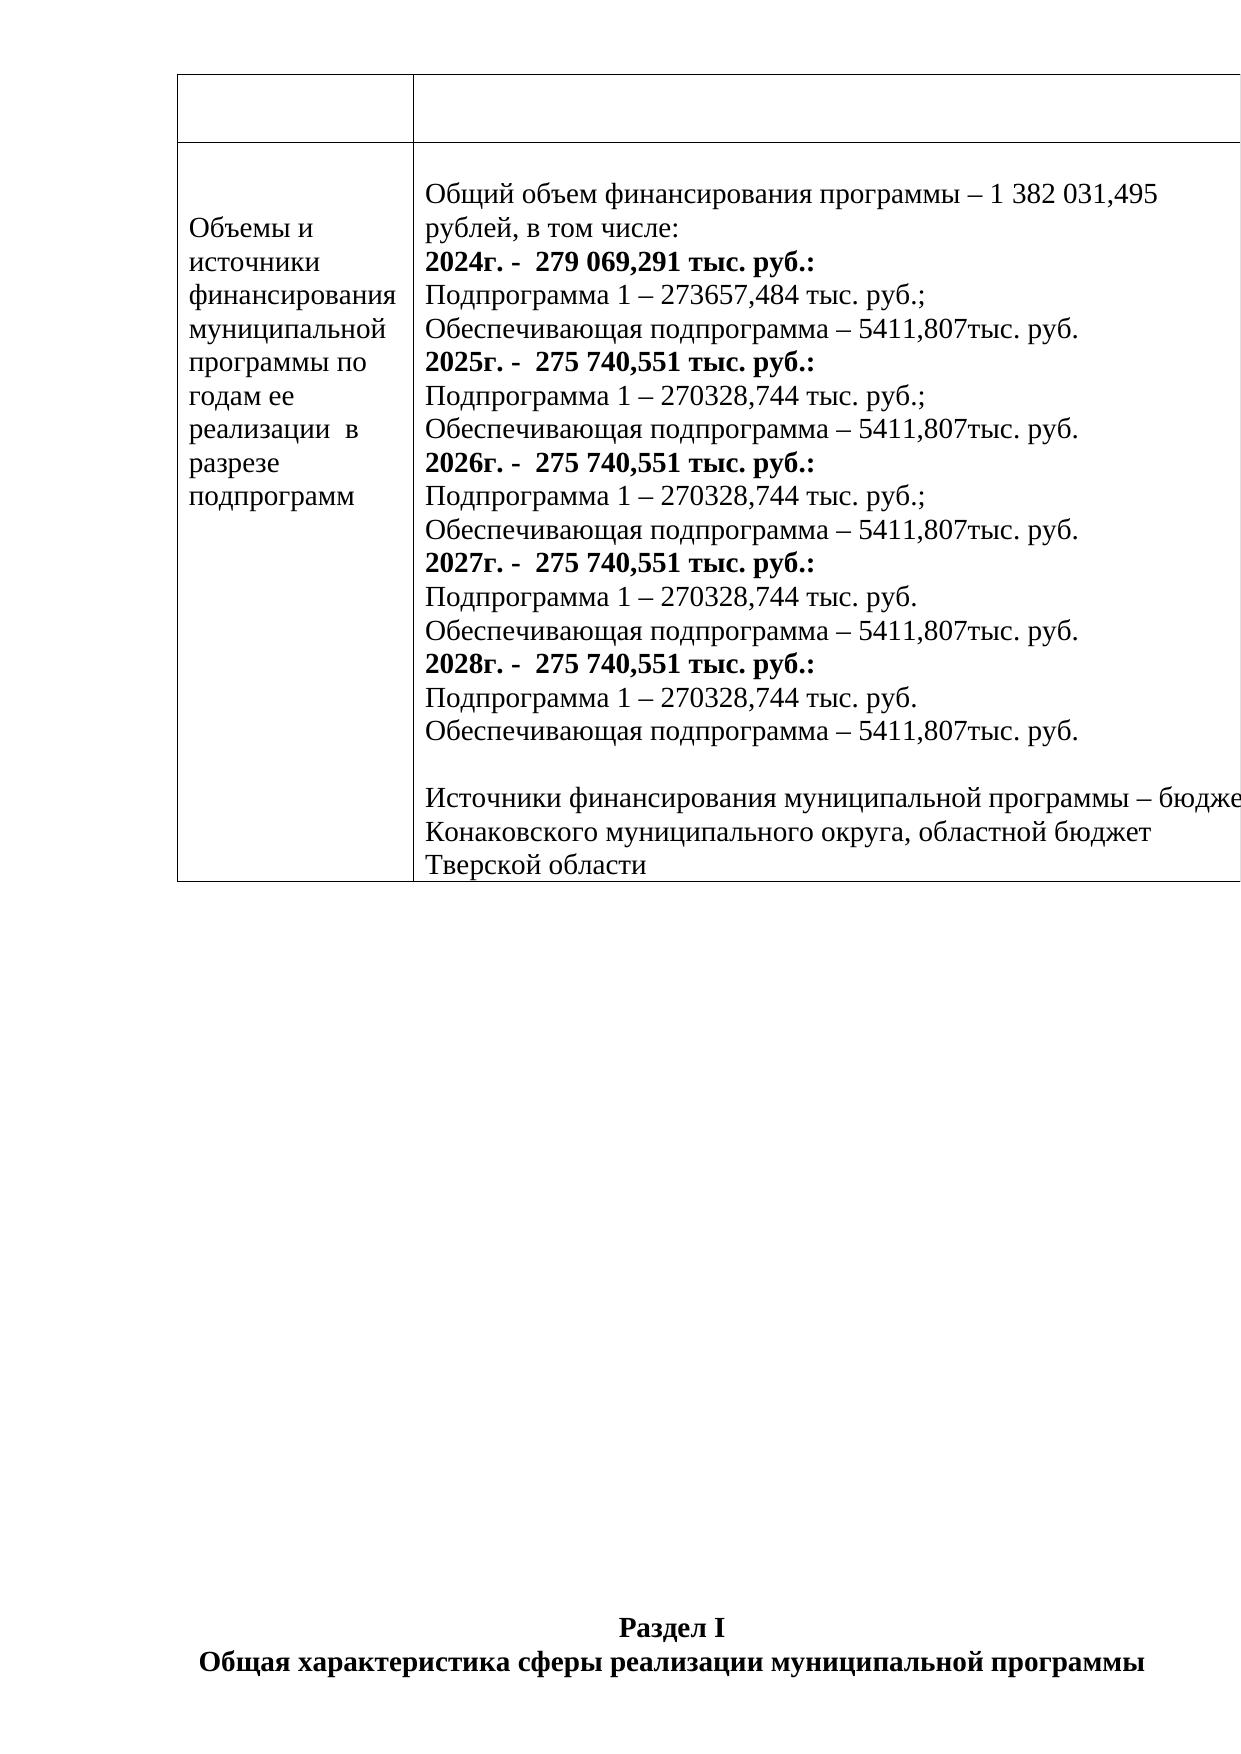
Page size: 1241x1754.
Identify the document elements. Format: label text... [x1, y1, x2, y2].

table_cell Объемы и источники финансирования муниципальной программы по годам ее реализации в разрезе подпрограмм [178, 143, 413, 881]
text Общая характеристика сферы реализации муниципальной программы [177, 1644, 1167, 1677]
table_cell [178, 75, 413, 142]
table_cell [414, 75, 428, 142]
text Раздел I [177, 1610, 1167, 1644]
table_cell Общий объем финансирования программы – 1 382 031,495 рублей, в том числе: 2024г. - 279 069,291 тыс. руб.: Подпрограмма 1 – 273657,484 тыс. руб.; Обеспечивающая подпрограмма – 5411,807тыс. руб. 2025г. - 275 740,551 тыс. руб.: Подпрограмма 1 – 270328,744 тыс. руб.; Обеспечивающая подпрограмма – 5411,807тыс. руб. 2026г. - 275 740,551 тыс. руб.: Подпрограмма 1 – 270328,744 тыс. руб.; Обеспечивающая подпрограмма – 5411,807тыс. руб. 2027г. - 275 740,551 тыс. руб.: Подпрограмма 1 – 270328,744 тыс. руб. Обеспечивающая подпрограмма – 5411,807тыс. руб. 2028г. - 275 740,551 тыс. руб.: Подпрограмма 1 – 270328,744 тыс. руб. Обеспечивающая подпрограмма – 5411,807тыс. руб. Источники финансирования муниципальной программы – бюджет Конаковского муниципального округа, областной бюджет Тверской области [414, 143, 1240, 881]
